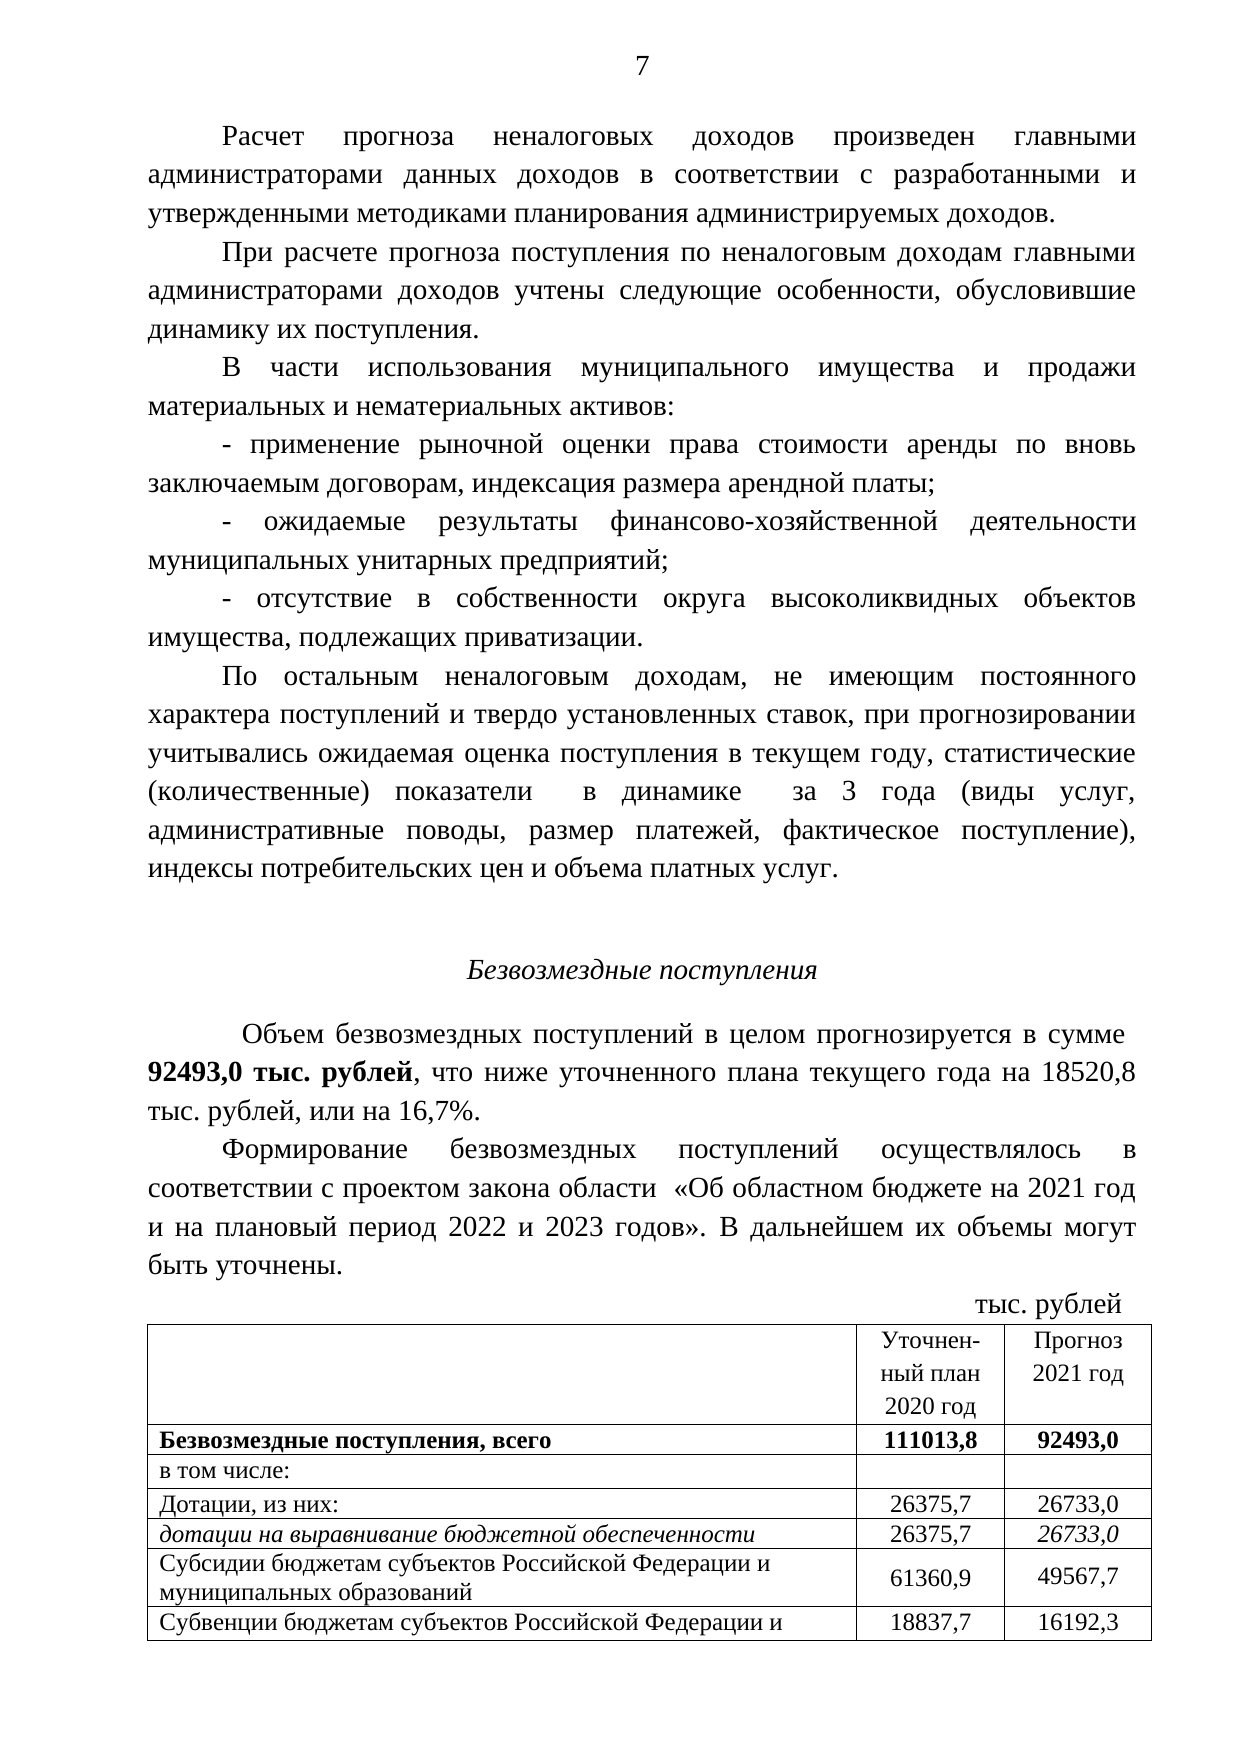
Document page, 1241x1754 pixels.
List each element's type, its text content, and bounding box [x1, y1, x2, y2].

table_cell 18837,7 [857, 1607, 1004, 1640]
table_header Прогноз 2021 год [1005, 1325, 1151, 1424]
table_cell 26733,0 [1005, 1519, 1151, 1547]
table_cell Субсидии бюджетам субъектов Российской Федерации и муниципальных образований [148, 1549, 856, 1606]
table_cell [857, 1455, 1004, 1488]
text В части использования муниципального имущества и продажи материальных и нематериальных активов: [148, 349, 1137, 421]
text - ожидаемые результаты финансово-хозяйственной деятельности муниципальных унитарных предприятий; [148, 503, 1137, 576]
table_cell 61360,9 [857, 1549, 1004, 1606]
title Безвозмездные поступления [148, 952, 1137, 986]
table_cell 92493,0 [1005, 1425, 1151, 1454]
text Формирование безвозмездных поступлений осуществлялось в соответствии с проектом закона области «Об областном бюджете на 2021 год и на плановый период 2022 и 2023 годов». В дальнейшем их объемы могут быть уточнены. [148, 1132, 1137, 1281]
text По остальным неналоговым доходам, не имеющим постоянного характера поступлений и твердо установленных ставок, при прогнозировании учитывались ожидаемая оценка поступления в текущем году, статистические (количественные) показатели в динамике за 3 года (виды услуг, административные поводы, размер платежей, фактическое поступление), индексы потребительских цен и объема платных услуг. [148, 658, 1137, 884]
table_cell Дотации, из них: [148, 1489, 856, 1518]
table_cell 111013,8 [857, 1425, 1004, 1454]
text - отсутствие в собственности округа высоколиквидных объектов имущества, подлежащих приватизации. [148, 581, 1137, 653]
text Расчет прогноза неналоговых доходов произведен главными администраторами данных доходов в соответствии с разработанными и утвержденными методиками планирования администрируемых доходов. [148, 118, 1137, 229]
text тыс. рублей [886, 1286, 1137, 1319]
text - применение рыночной оценки права стоимости аренды по вновь заключаемым договорам, индексация размера арендной платы; [148, 426, 1137, 498]
table_cell в том числе: [148, 1455, 856, 1488]
table_cell 26375,7 [857, 1519, 1004, 1547]
table_header Уточнен-ный план 2020 год [857, 1325, 1004, 1424]
table_header [148, 1325, 856, 1424]
table_cell 26733,0 [1005, 1489, 1151, 1518]
table_cell дотации на выравнивание бюджетной обеспеченности [148, 1519, 856, 1547]
table_cell 16192,3 [1005, 1607, 1151, 1640]
text При расчете прогноза поступления по неналоговым доходам главными администраторами доходов учтены следующие особенности, обусловившие динамику их поступления. [148, 234, 1137, 344]
table_cell Безвозмездные поступления, всего [148, 1425, 856, 1454]
table_cell 49567,7 [1005, 1549, 1151, 1606]
table_cell [1005, 1455, 1151, 1488]
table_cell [148, 1607, 856, 1640]
text Объем безвозмездных поступлений в целом прогнозируется в сумме 92493,0 тыс. рублей, что ниже уточненного плана текущего года на 18520,8 тыс. рублей, или на 16,7%. [148, 1016, 1137, 1127]
table_cell 26375,7 [857, 1489, 1004, 1518]
